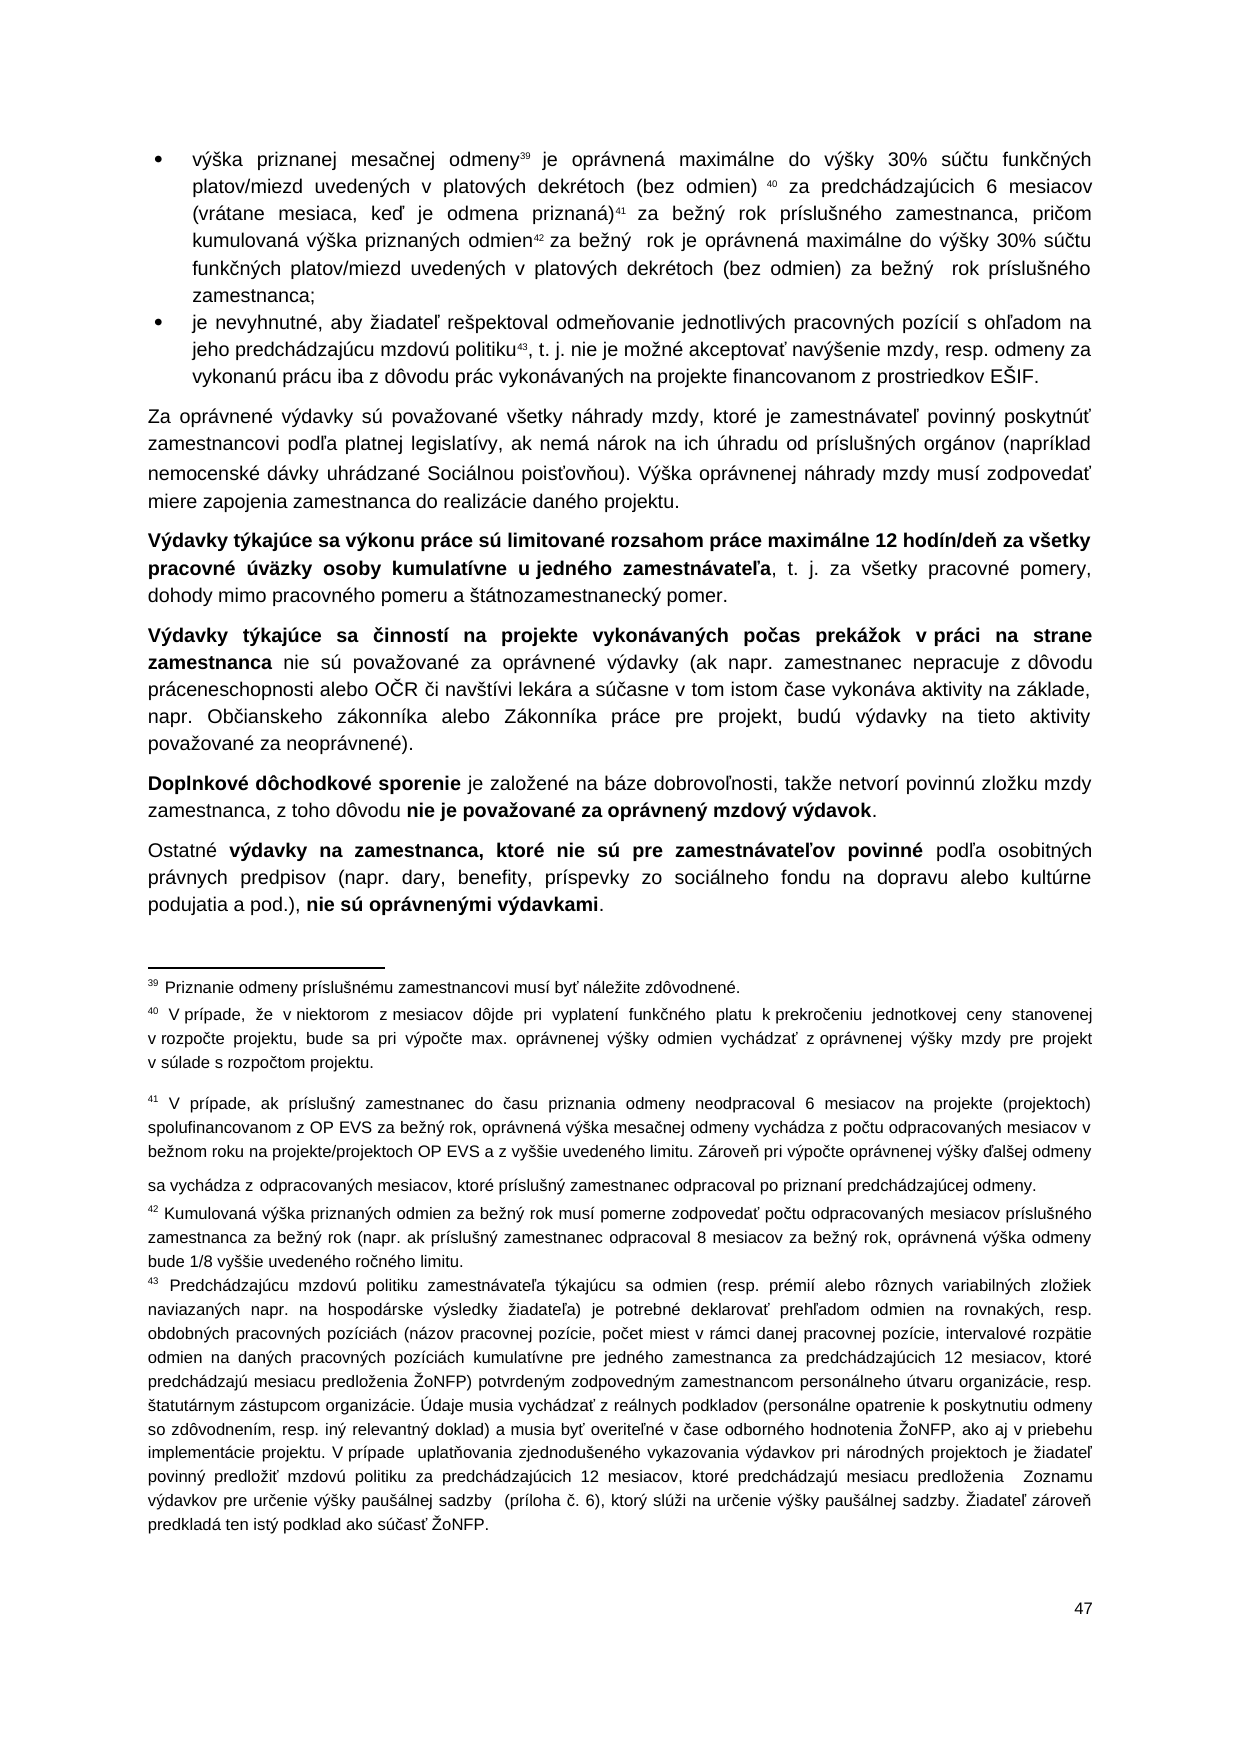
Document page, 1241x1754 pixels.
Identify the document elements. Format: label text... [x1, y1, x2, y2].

text Výdavky týkajúce sa výkonu práce sú limitované rozsahom práce maximálne 12 hodín/deň za všetky pracovné úväzky osoby kumulatívne u jedného zamestnávateľa, t. j. za všetky pracovné pomery, dohody mimo pracovného pomeru a štátnozamestnanecký pomer. [148, 529, 1092, 606]
text Výdavky týkajúce sa činností na projekte vykonávaných počas prekážok v práci na strane zamestnanca nie sú považované za oprávnené výdavky (ak napr. zamestnanec nepracuje z dôvodu práceneschopnosti alebo OČR či navštívi lekára a súčasne v tom istom čase vykonáva aktivity na základe, napr. Občianskeho zákonníka alebo Zákonníka práce pre projekt, budú výdavky na tieto aktivity považované za neoprávnené). [148, 623, 1092, 755]
text Za oprávnené výdavky sú považované všetky náhrady mzdy, ktoré je zamestnávateľ povinný poskytnúť zamestnancovi podľa platnej legislatívy, ak nemá nárok na ich úhradu od príslušných orgánov (napríklad nemocenské dávky uhrádzané Sociálnou poisťovňou). Výška oprávnenej náhrady mzdy musí zodpovedať miere zapojenia zamestnanca do realizácie daného projektu. [148, 405, 1092, 512]
list výška priznanej mesačnej odmeny je oprávnená maximálne do výšky 30% súčtu funkčných platov/miezd uvedených v platových dekrétoch (bez odmien) za predchádzajúcich 6 mesiacov (vrátane mesiaca, keď je odmena priznaná) za bežný rok príslušného zamestnanca, pričom kumulovaná výška priznaných odmien za bežný rok je oprávnená maximálne do výšky 30% súčtu funkčných platov/miezd uvedených v platových dekrétoch (bez odmien) za bežný rok príslušného zamestnanca; [155, 148, 1092, 306]
list je nevyhnutné, aby žiadateľ rešpektoval odmeňovanie jednotlivých pracovných pozícií s ohľadom na jeho predchádzajúcu mzdovú politiku, t. j. nie je možné akceptovať navýšenie mzdy, resp. odmeny za vykonanú prácu iba z dôvodu prác vykonávaných na projekte financovanom z prostriedkov EŠIF. [155, 311, 1092, 388]
text Ostatné výdavky na zamestnanca, ktoré nie sú pre zamestnávateľov povinné podľa osobitných právnych predpisov (napr. dary, benefity, príspevky zo sociálneho fondu na dopravu alebo kultúrne podujatia a pod.), nie sú oprávnenými výdavkami. [148, 839, 1092, 916]
text Doplnkové dôchodkové sporenie je založené na báze dobrovoľnosti, takže netvorí povinnú zložku mzdy zamestnanca, z toho dôvodu nie je považované za oprávnený mzdový výdavok. [148, 772, 1092, 822]
